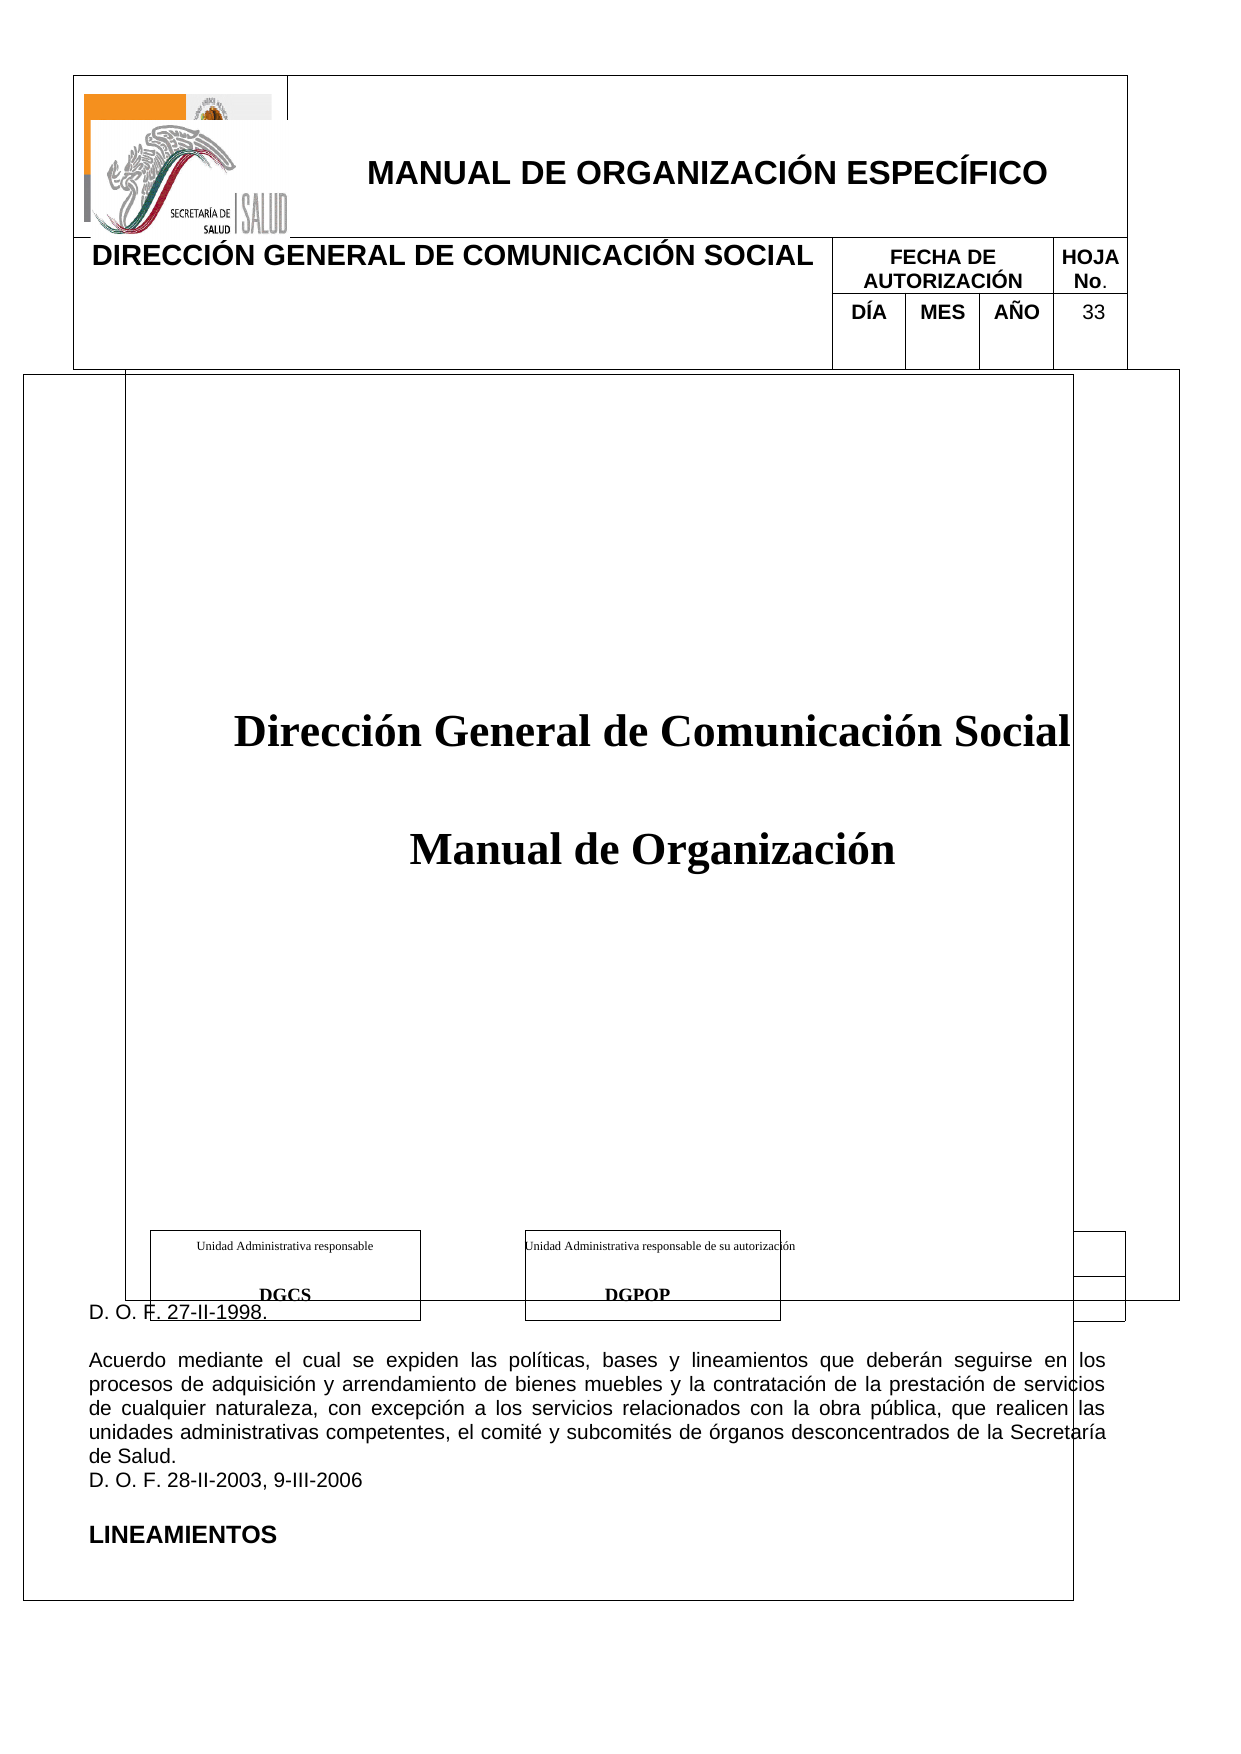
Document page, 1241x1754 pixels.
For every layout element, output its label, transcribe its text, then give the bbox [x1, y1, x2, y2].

picture [84, 94, 290, 240]
text D. O. F. 28-II-2003, 9-III-2006 [88, 1468, 1107, 1492]
text D. O. F. 27-II-1998. [88, 1300, 1107, 1324]
text Acuerdo mediante el cual se expiden las políticas, bases y lineamientos que deberán seguirse en los procesos de adquisición y arrendamiento de bienes muebles y la contratación de la prestación de servicios de cualquier naturaleza, con excepción a los servicios relacionados con la obra pública, que realicen las unidades administrativas competentes, el comité y subcomités de órganos desconcentrados de de Salud. [88, 1348, 1107, 1468]
text LINEAMIENTOS [88, 1520, 1107, 1549]
